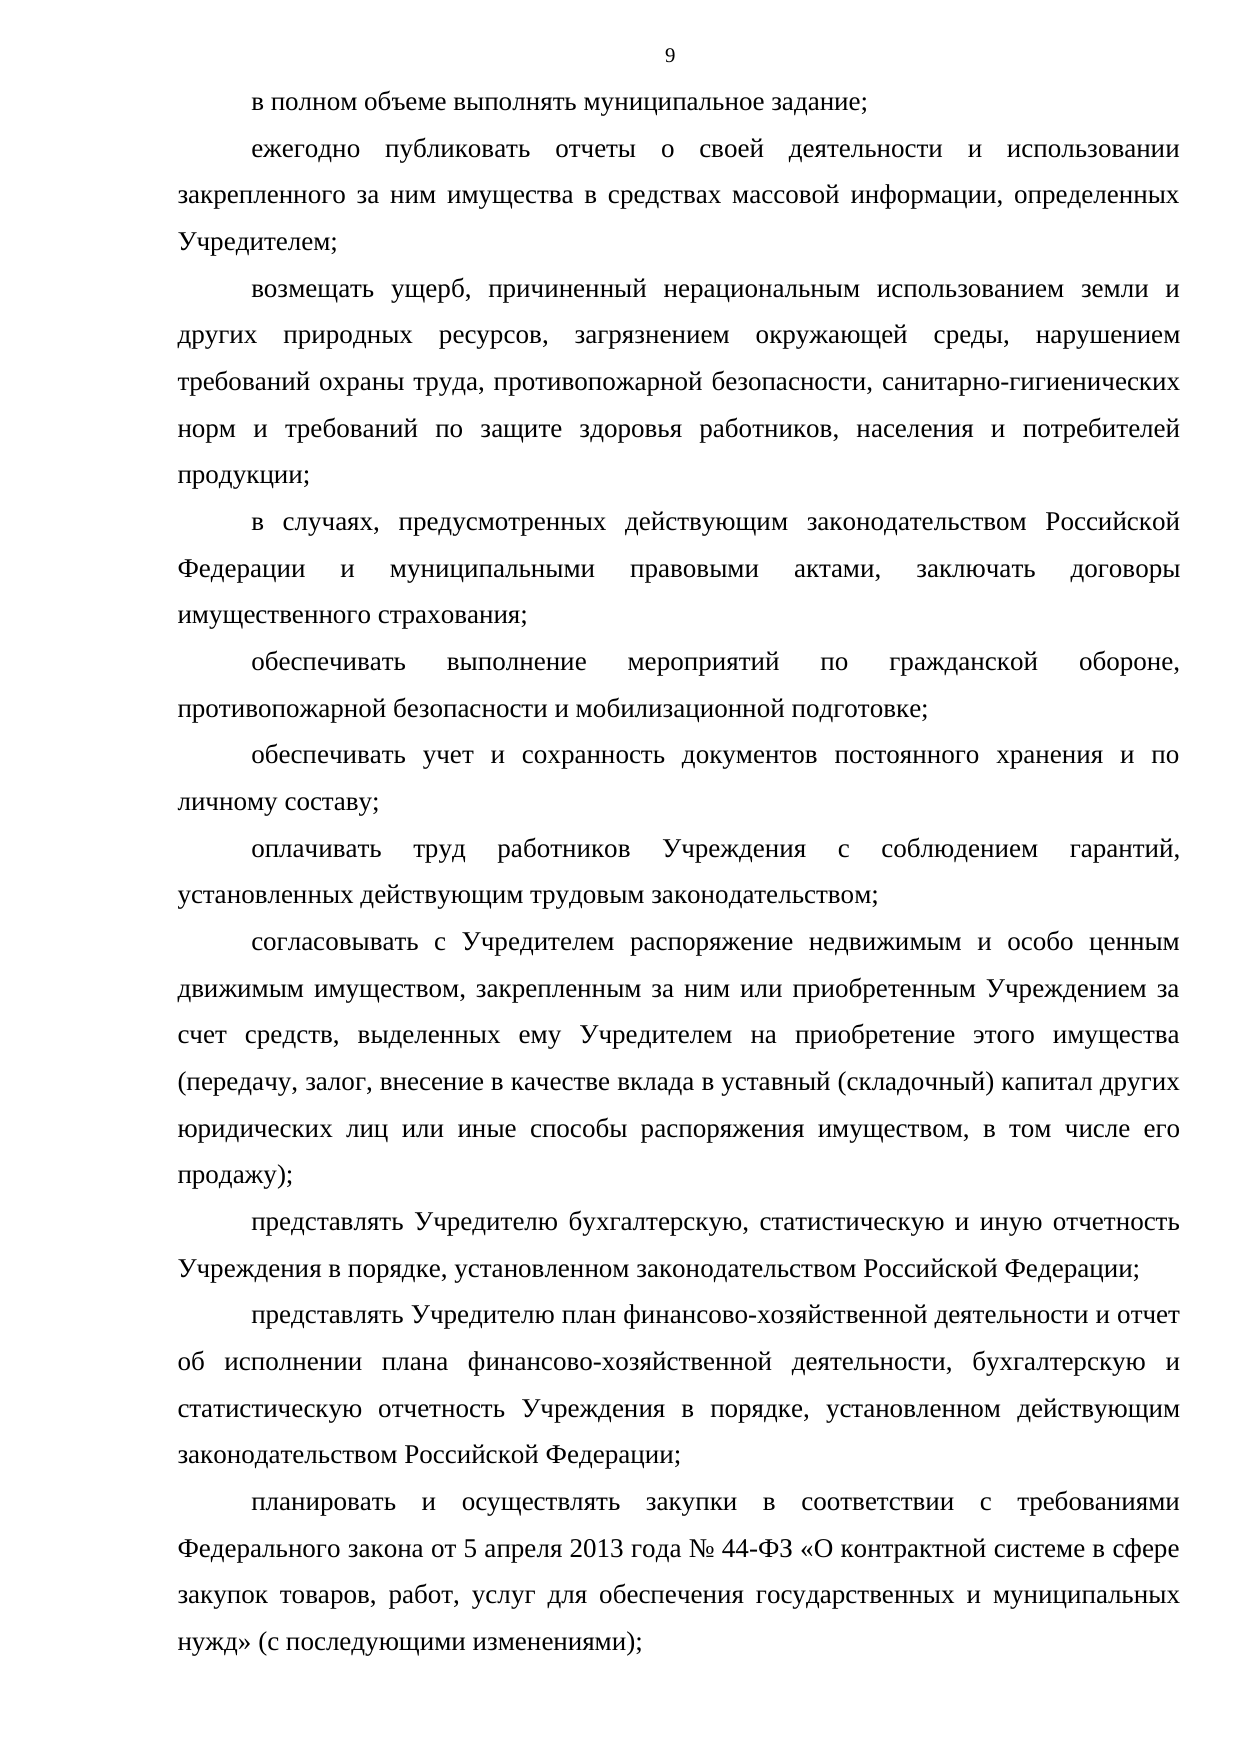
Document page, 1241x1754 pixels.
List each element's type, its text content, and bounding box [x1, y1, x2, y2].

text обеспечивать выполнение мероприятий по гражданской обороне, противопожарной безопасности и мобилизационной подготовке; [177, 645, 1181, 723]
text представлять Учредителю бухгалтерскую, статистическую и иную отчетность Учреждения в порядке, установленном законодательством Российской Федерации; [177, 1205, 1181, 1283]
text возмещать ущерб, причиненный нерациональным использованием земли и других природных ресурсов, загрязнением окружающей среды, нарушением требований охраны труда, противопожарной безопасности, санитарно-гигиенических норм и требований по защите здоровья работников, населения и потребителей продукции; [177, 272, 1181, 489]
text в случаях, предусмотренных действующим законодательством Российской Федерации и муниципальными правовыми актами, заключать договоры имущественного страхования; [177, 505, 1181, 629]
text ежегодно публиковать отчеты о своей деятельности и использовании закрепленного за ним имущества в средствах массовой информации, определенных Учредителем; [177, 132, 1181, 256]
text оплачивать труд работников Учреждения с соблюдением гарантий, установленных действующим трудовым законодательством; [177, 832, 1181, 909]
text представлять Учредителю план финансово-хозяйственной деятельности и отчет об исполнении плана финансово-хозяйственной деятельности, бухгалтерскую и статистическую отчетность Учреждения в порядке, установленном действующим законодательством Российской Федерации; [177, 1298, 1181, 1469]
text согласовывать с Учредителем распоряжение недвижимым и особо ценным движимым имуществом, закрепленным за ним или приобретенным Учреждением за счет средств, выделенных ему Учредителем на приобретение этого имущества (передачу, залог, внесение в качестве вклада в уставный (складочный) капитал других юридических лиц или иные способы распоряжения имуществом, в том числе его продажу); [177, 925, 1181, 1189]
text обеспечивать учет и сохранность документов постоянного хранения и по личному составу; [177, 738, 1181, 816]
text планировать и осуществлять закупки в соответствии с требованиями Федерального закона от 5 апреля 2013 года № 44-ФЗ «О контрактной системе в сфере закупок товаров, работ, услуг для обеспечения государственных и муниципальных нужд» (с последующими изменениями); [177, 1485, 1181, 1656]
text в полном объеме выполнять муниципальное задание; [177, 85, 1181, 116]
